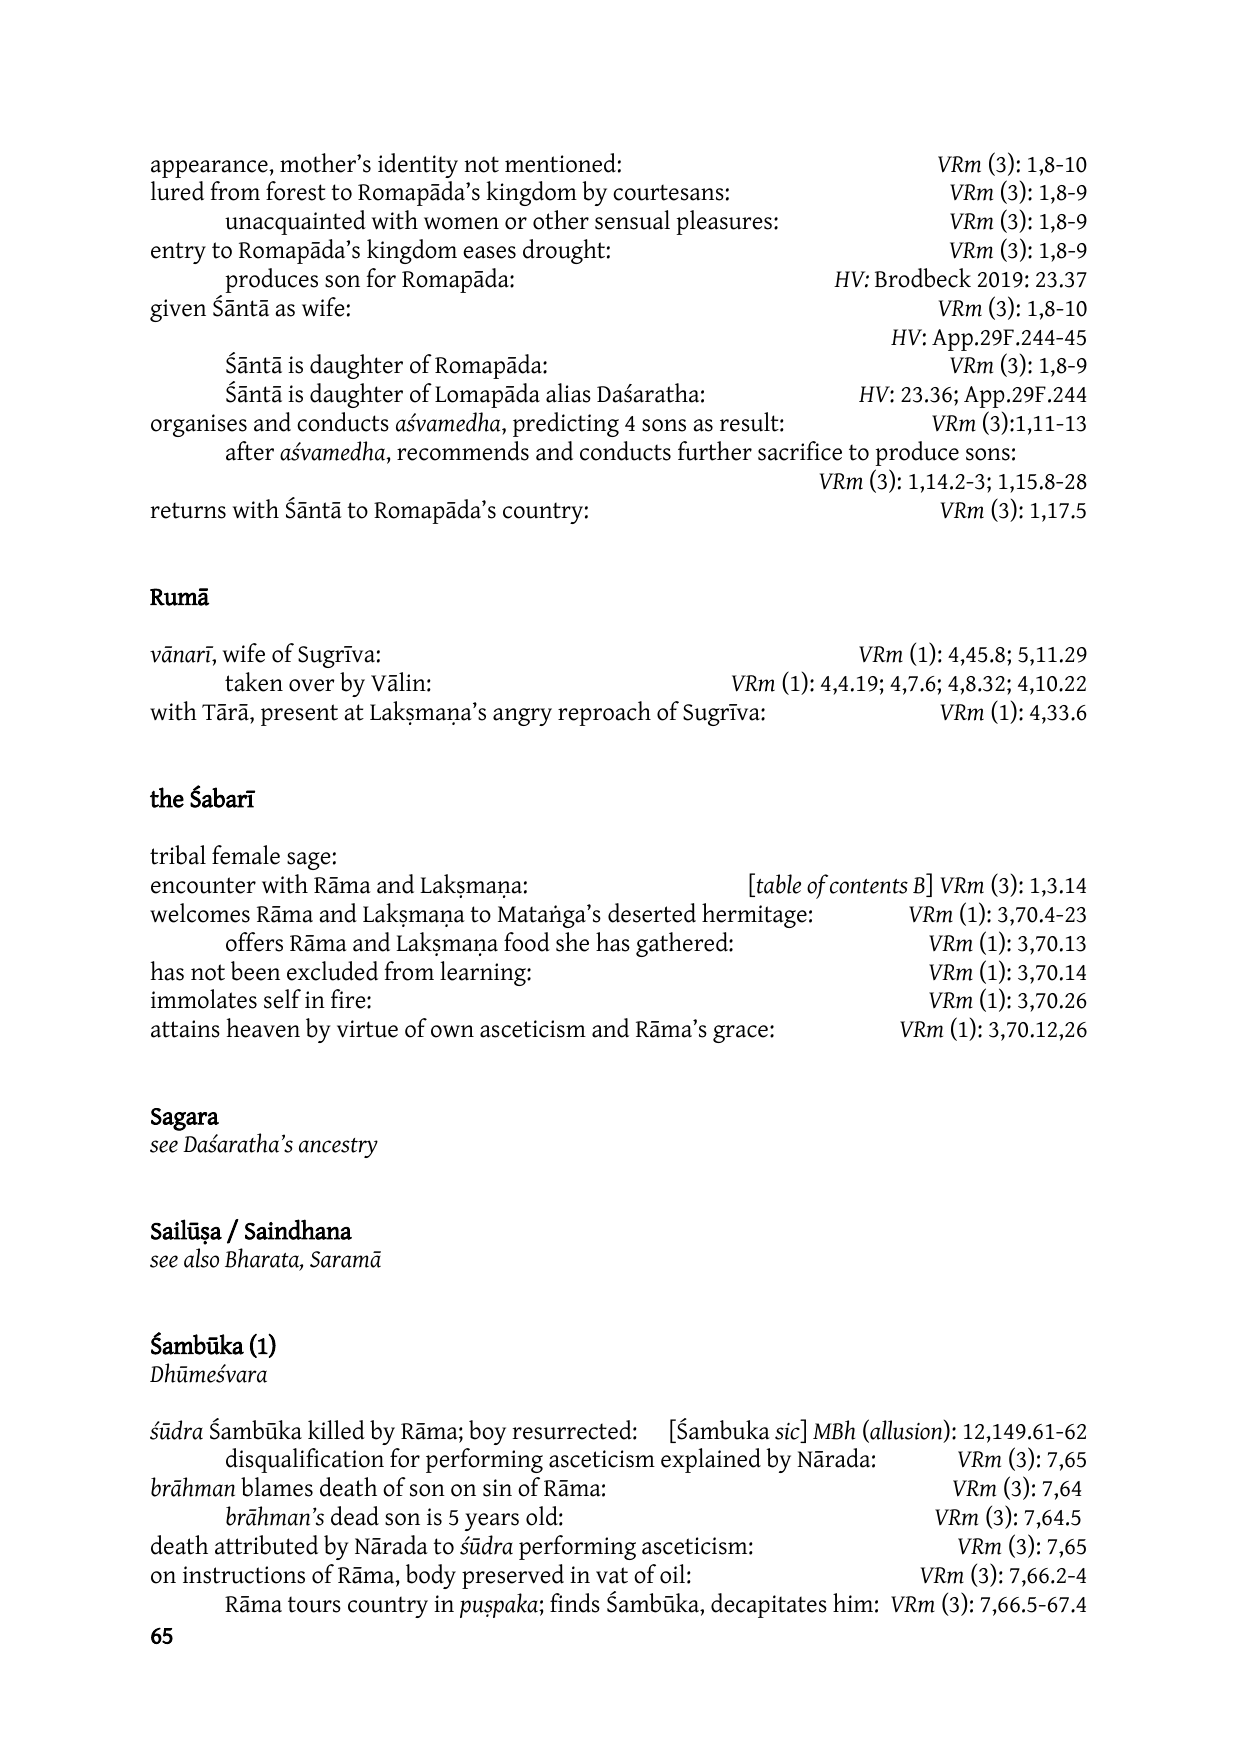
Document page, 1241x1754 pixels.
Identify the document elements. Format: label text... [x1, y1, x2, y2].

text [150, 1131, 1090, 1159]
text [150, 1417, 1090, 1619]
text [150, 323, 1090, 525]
text appearance, mother’s identity not mentioned: VRm (3): 1,8-10 [150, 150, 1090, 179]
text entry to Romapāda’s kingdom eases drought: VRm (3): 1,8-9 [150, 237, 1090, 265]
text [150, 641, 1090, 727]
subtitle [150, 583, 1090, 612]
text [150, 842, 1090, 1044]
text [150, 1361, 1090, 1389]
text given Śāntā as wife: VRm (3): 1,8-10 [150, 294, 1090, 323]
text unacquainted with women or other sensual pleasures: VRm (3): 1,8-9 [150, 208, 1090, 237]
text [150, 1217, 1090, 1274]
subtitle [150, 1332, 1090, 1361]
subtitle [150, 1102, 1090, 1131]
text produces son for Romapāda: HV: Brodbeck 2019: 23.37 [150, 265, 1090, 294]
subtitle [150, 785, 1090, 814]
text lured from forest to Romapāda’s kingdom by courtesans: VRm (3): 1,8-9 [150, 179, 1090, 208]
